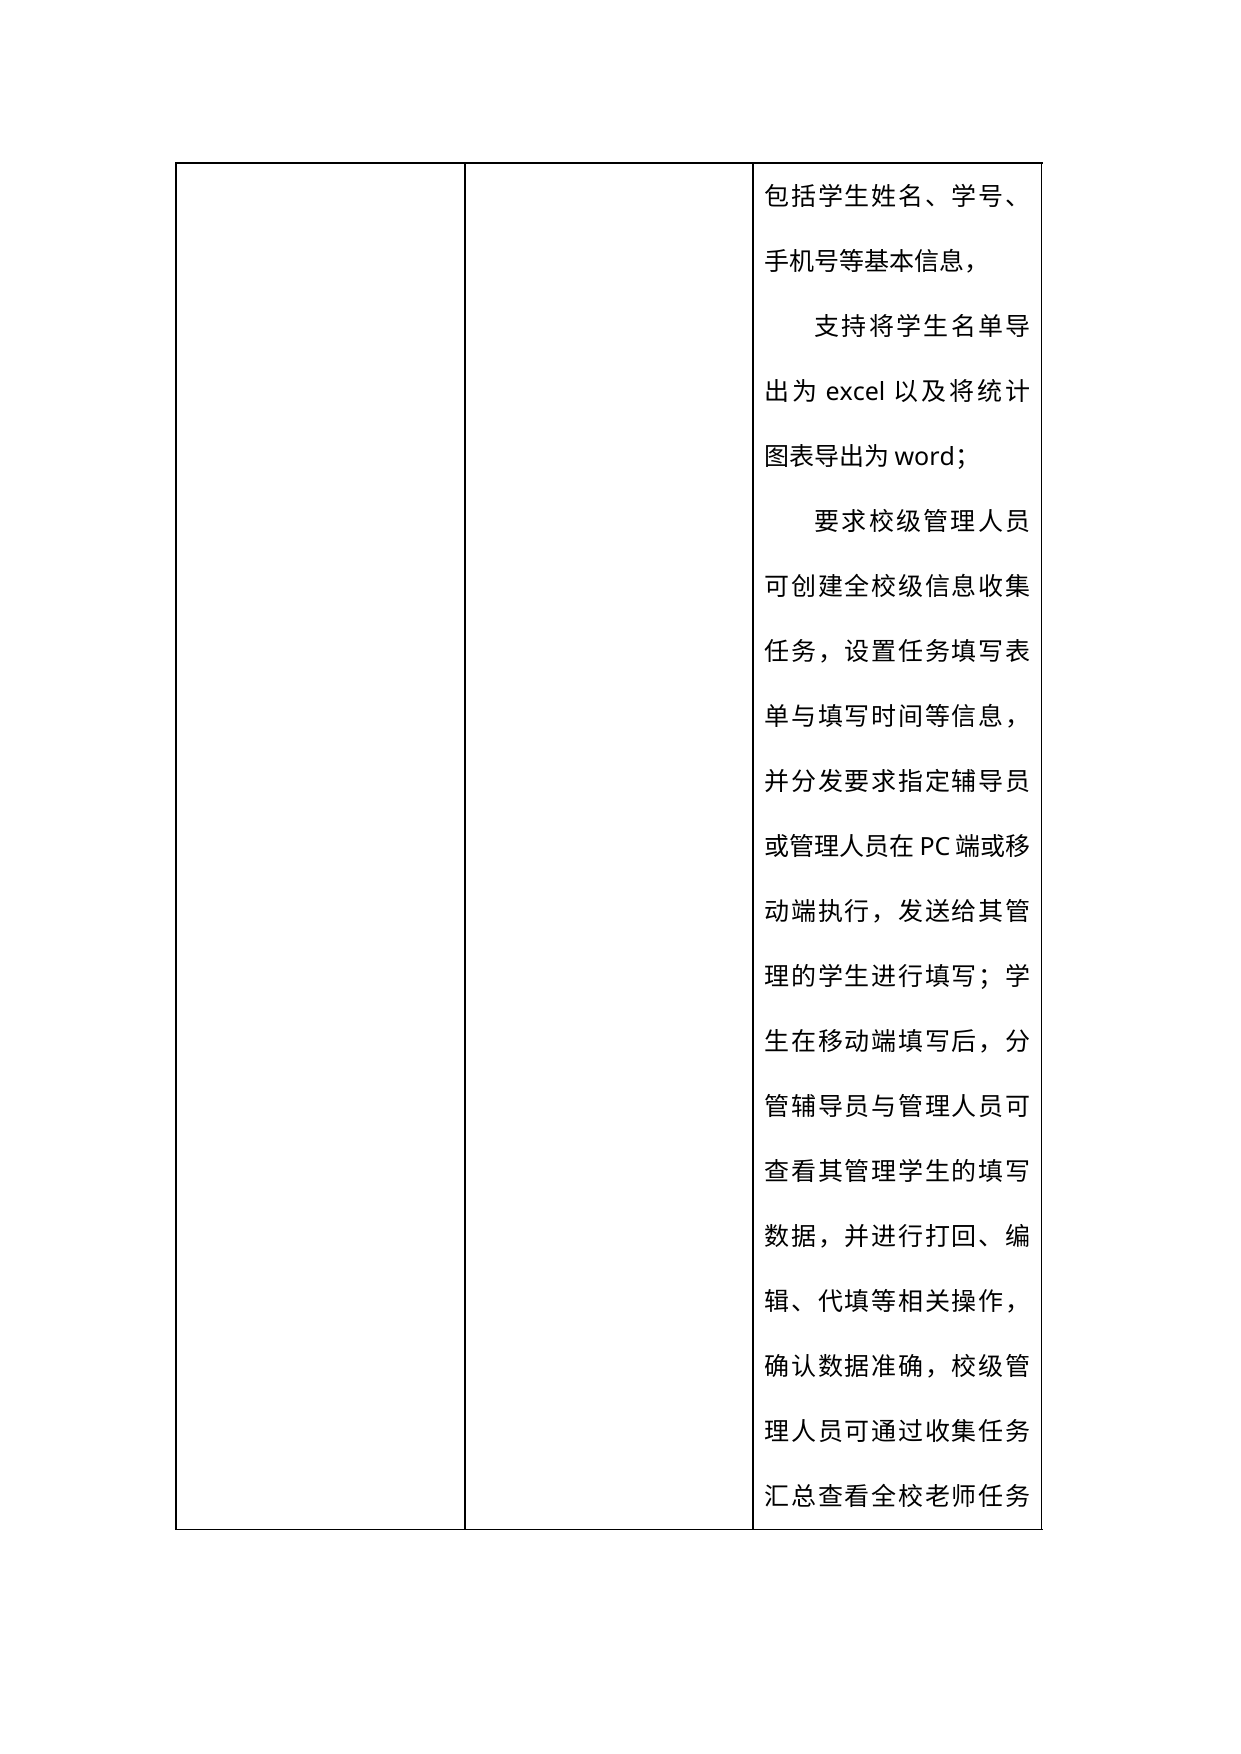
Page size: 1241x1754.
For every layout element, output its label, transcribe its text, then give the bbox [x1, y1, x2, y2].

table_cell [754, 164, 1041, 1528]
table_cell [466, 164, 752, 1528]
table_cell 4 [177, 164, 464, 1528]
